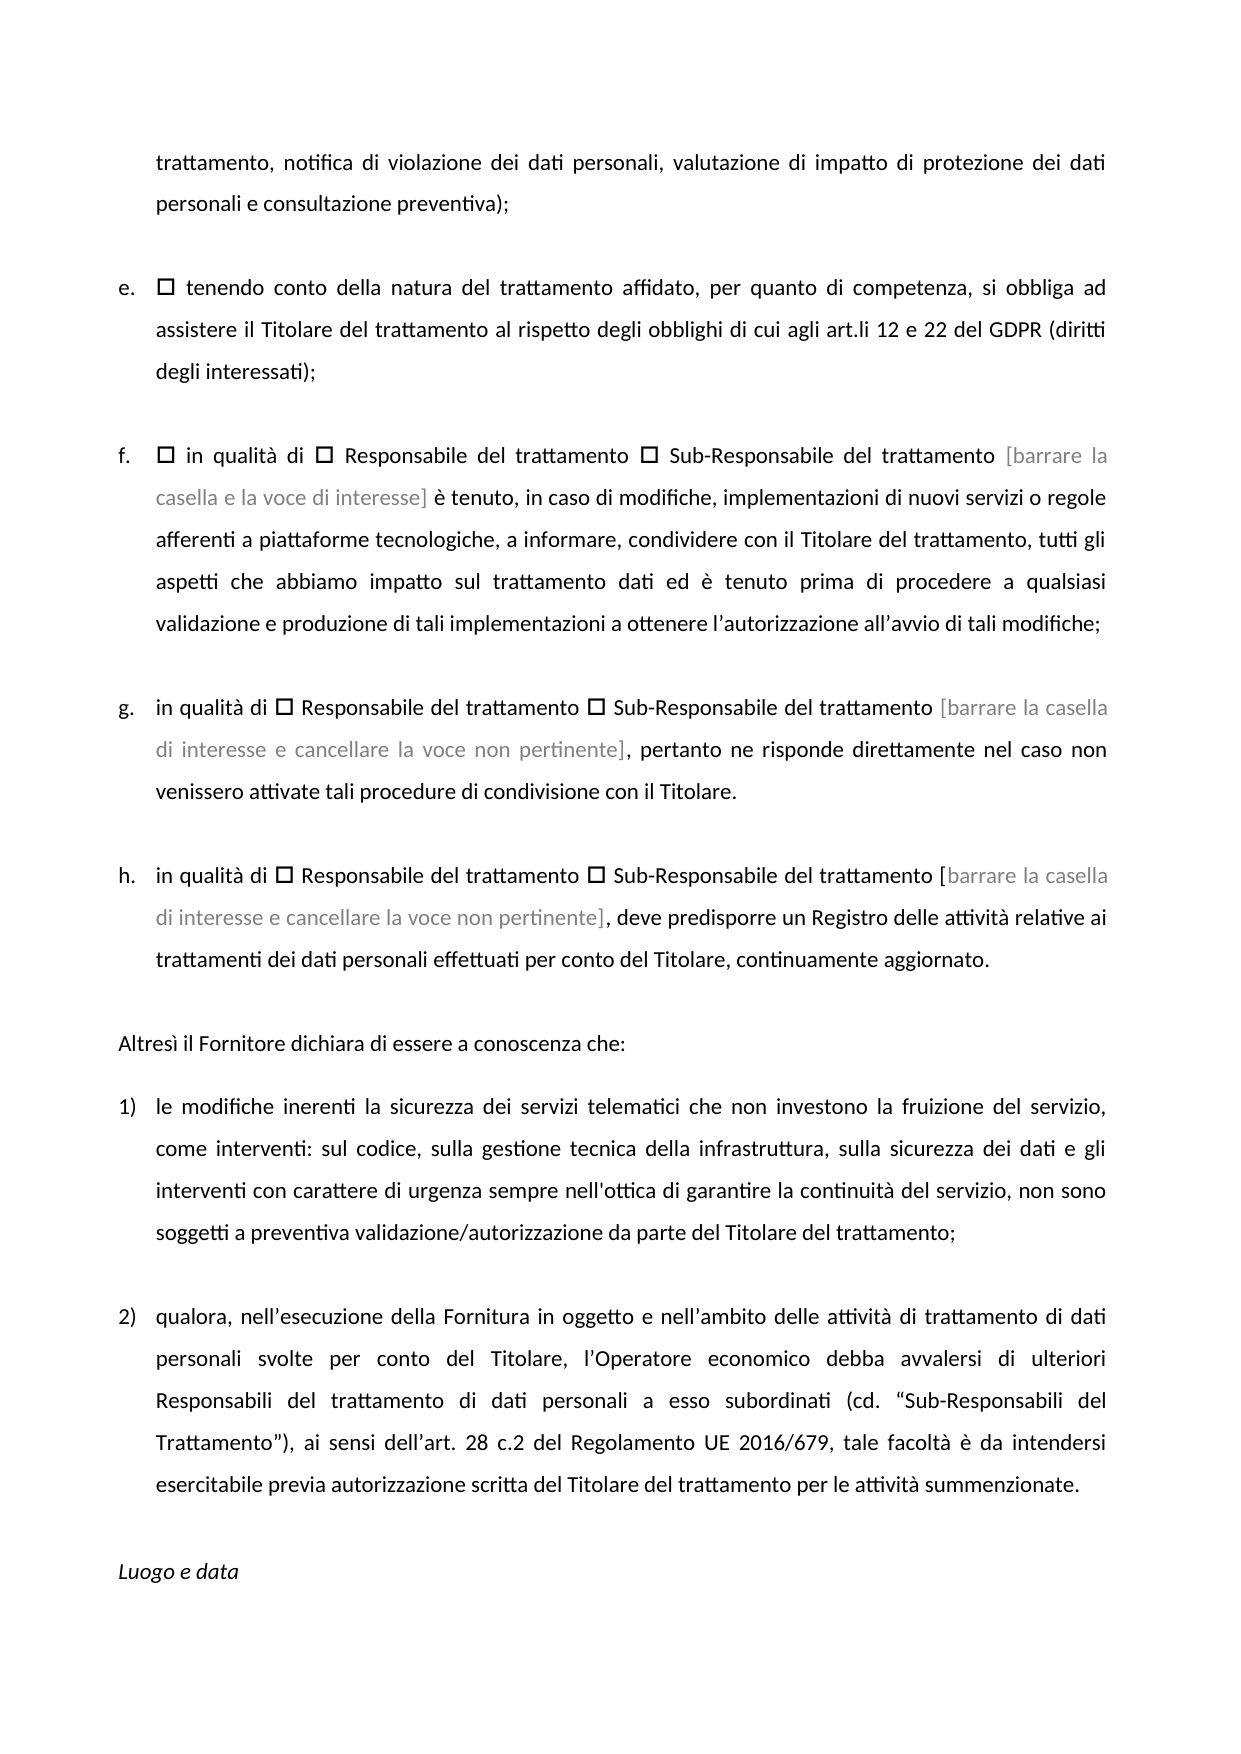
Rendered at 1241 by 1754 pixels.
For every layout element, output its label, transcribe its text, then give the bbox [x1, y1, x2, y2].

list le modifiche inerenti la sicurezza dei servizi telematici che non investono la fruizione del servizio, come interventi: sul codice, sulla gestione tecnica della infrastruttura, sulla sicurezza dei dati e gli interventi con carattere di urgenza sempre nell'ottica di garantire la continuità del servizio, non sono soggetti a preventiva validazione/autorizzazione da parte del Titolare del trattamento; [118, 1092, 1108, 1246]
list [118, 148, 1108, 218]
list qualora, nell’esecuzione della Fornitura in oggetto e nell’ambito delle attività di trattamento di dati personali svolte per conto del Titolare, l’Operatore economico debba avvalersi di ulteriori Responsabili del trattamento di dati personali a esso subordinati (cd. “Sub-Responsabili del Trattamento”), ai sensi dell’art. 28 c.2 del Regolamento UE 2016/679, tale facoltà è da intendersi esercitabile previa autorizzazione scritta del Titolare del trattamento per le attività summenzionate. [118, 1302, 1108, 1498]
list in qualità di Responsabile del trattamento Sub-Responsabile del trattamento [barrare la casella di interesse e cancellare la voce non pertinente], pertanto ne risponde direttamente nel caso non venissero attivate tali procedure di condivisione con il Titolare. [118, 693, 1108, 805]
list in qualità di Responsabile del trattamento Sub-Responsabile del trattamento [barrare la casella e la voce di interesse] è tenuto, in caso di modifiche, implementazioni di nuovi servizi o regole afferenti a piattaforme tecnologiche, a informare, condividere con il Titolare del trattamento, tutti gli aspetti che abbiamo impatto sul trattamento dati ed è tenuto prima di procedere a qualsiasi validazione e produzione di tali implementazioni a ottenere l’autorizzazione all’avvio di tali modifiche; [118, 441, 1108, 637]
text Luogo e data [118, 1557, 1049, 1586]
list tenendo conto della natura del trattamento affidato, per quanto di competenza, si obbliga ad assistere il Titolare del trattamento al rispetto degli obblighi di cui agli art.li 12 e 22 del GDPR (diritti degli interessati); [118, 273, 1108, 386]
text Altresì il Fornitore dichiara di essere a conoscenza che: [118, 987, 1108, 1057]
list in qualità di Responsabile del trattamento Sub-Responsabile del trattamento [barrare la casella di interesse e cancellare la voce non pertinente], deve predisporre un Registro delle attività relative ai trattamenti dei dati personali effettuati per conto del Titolare, continuamente aggiornato. [118, 861, 1108, 973]
